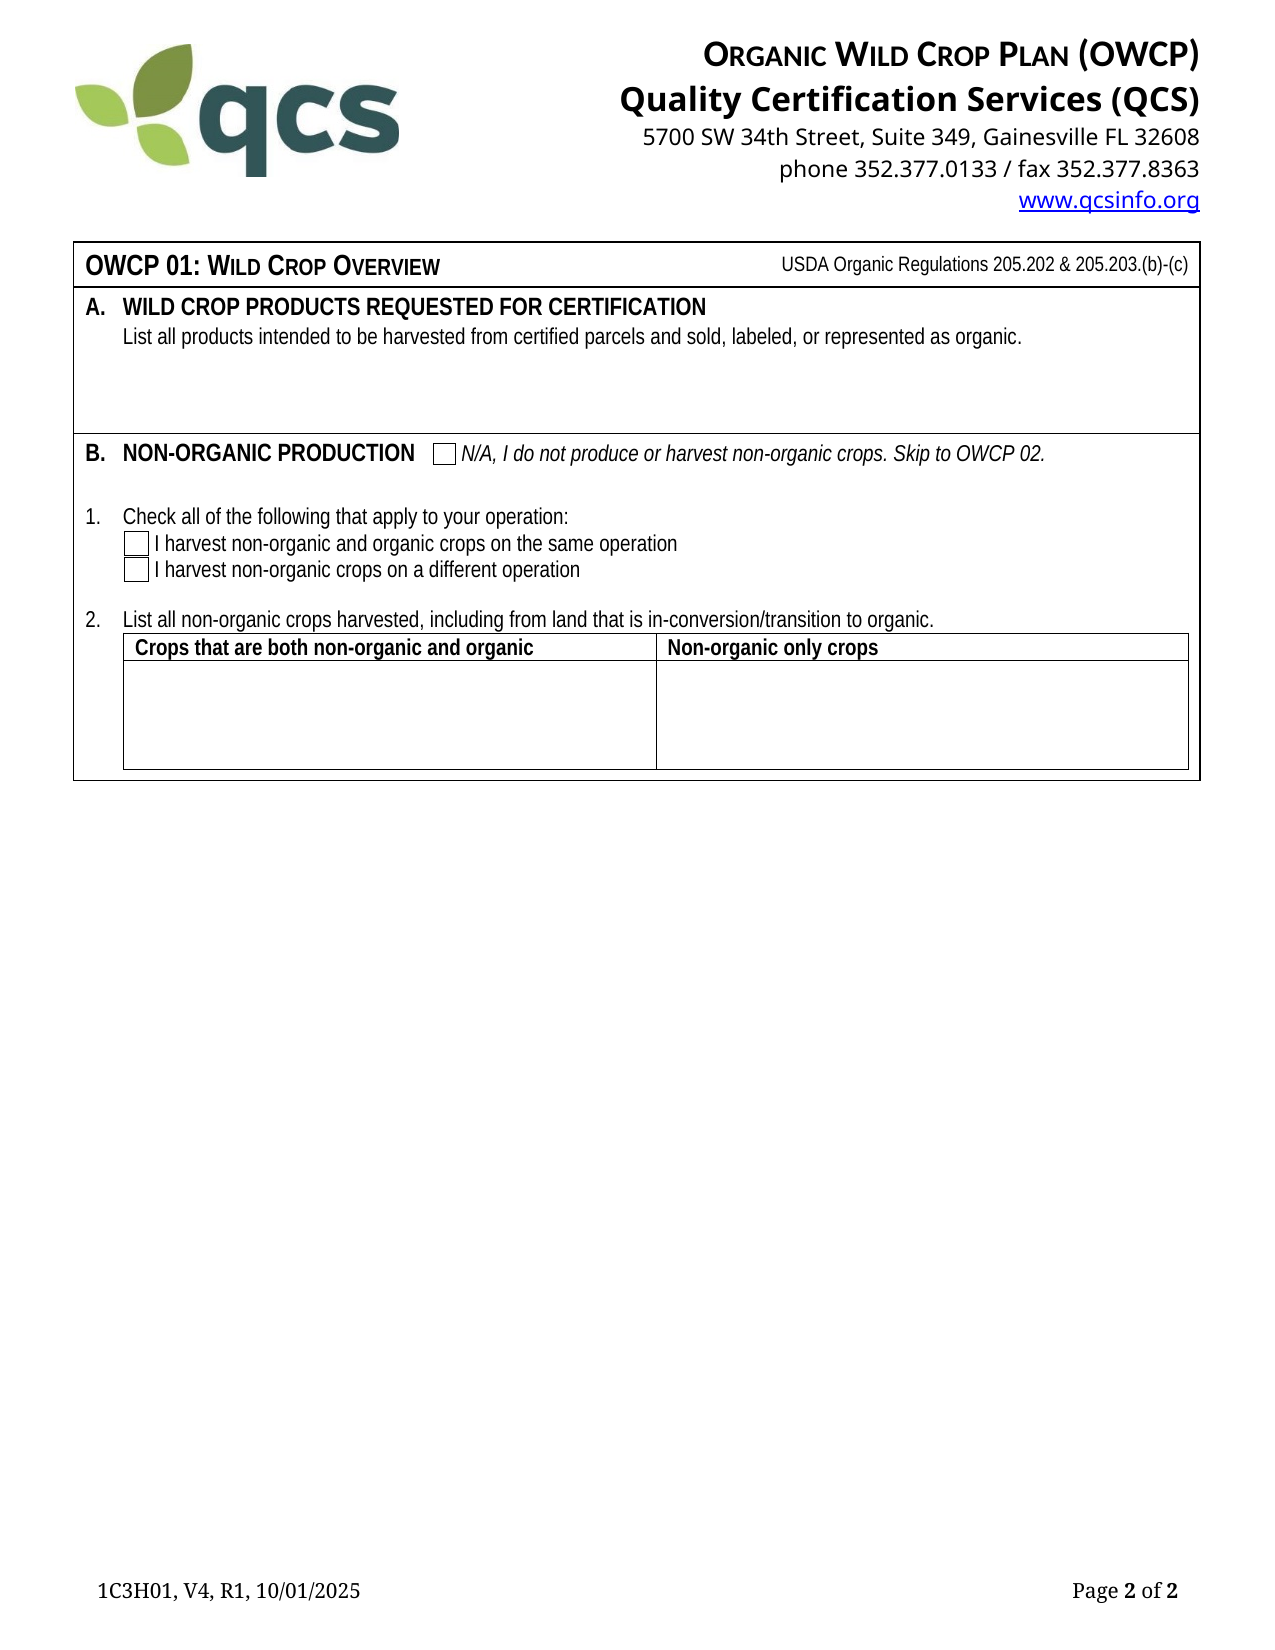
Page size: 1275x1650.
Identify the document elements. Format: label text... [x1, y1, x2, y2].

picture [75, 44, 399, 177]
table_cell NON-ORGANIC PRODUCTION N/A, I do not produce or harvest non-organic crops. Skip to OWCP 02. Check all of the following that apply to your operation: I harvest non-organic and organic crops on the same operation I harvest non-organic crops on a different operation List all non-organic crops harvested, including from land that is in-conversion/transition to organic. [74, 434, 1199, 780]
table_header USDA Organic Regulations 205.202 & 205.203.(b)-(c) [703, 243, 1199, 286]
table_cell WILD CROP PRODUCTS REQUESTED FOR CERTIFICATION List all products intended to be harvested from certified parcels and sold, labeled, or represented as organic. [74, 288, 1199, 432]
table_header OWCP 01: Wild Crop Overview [74, 243, 703, 286]
